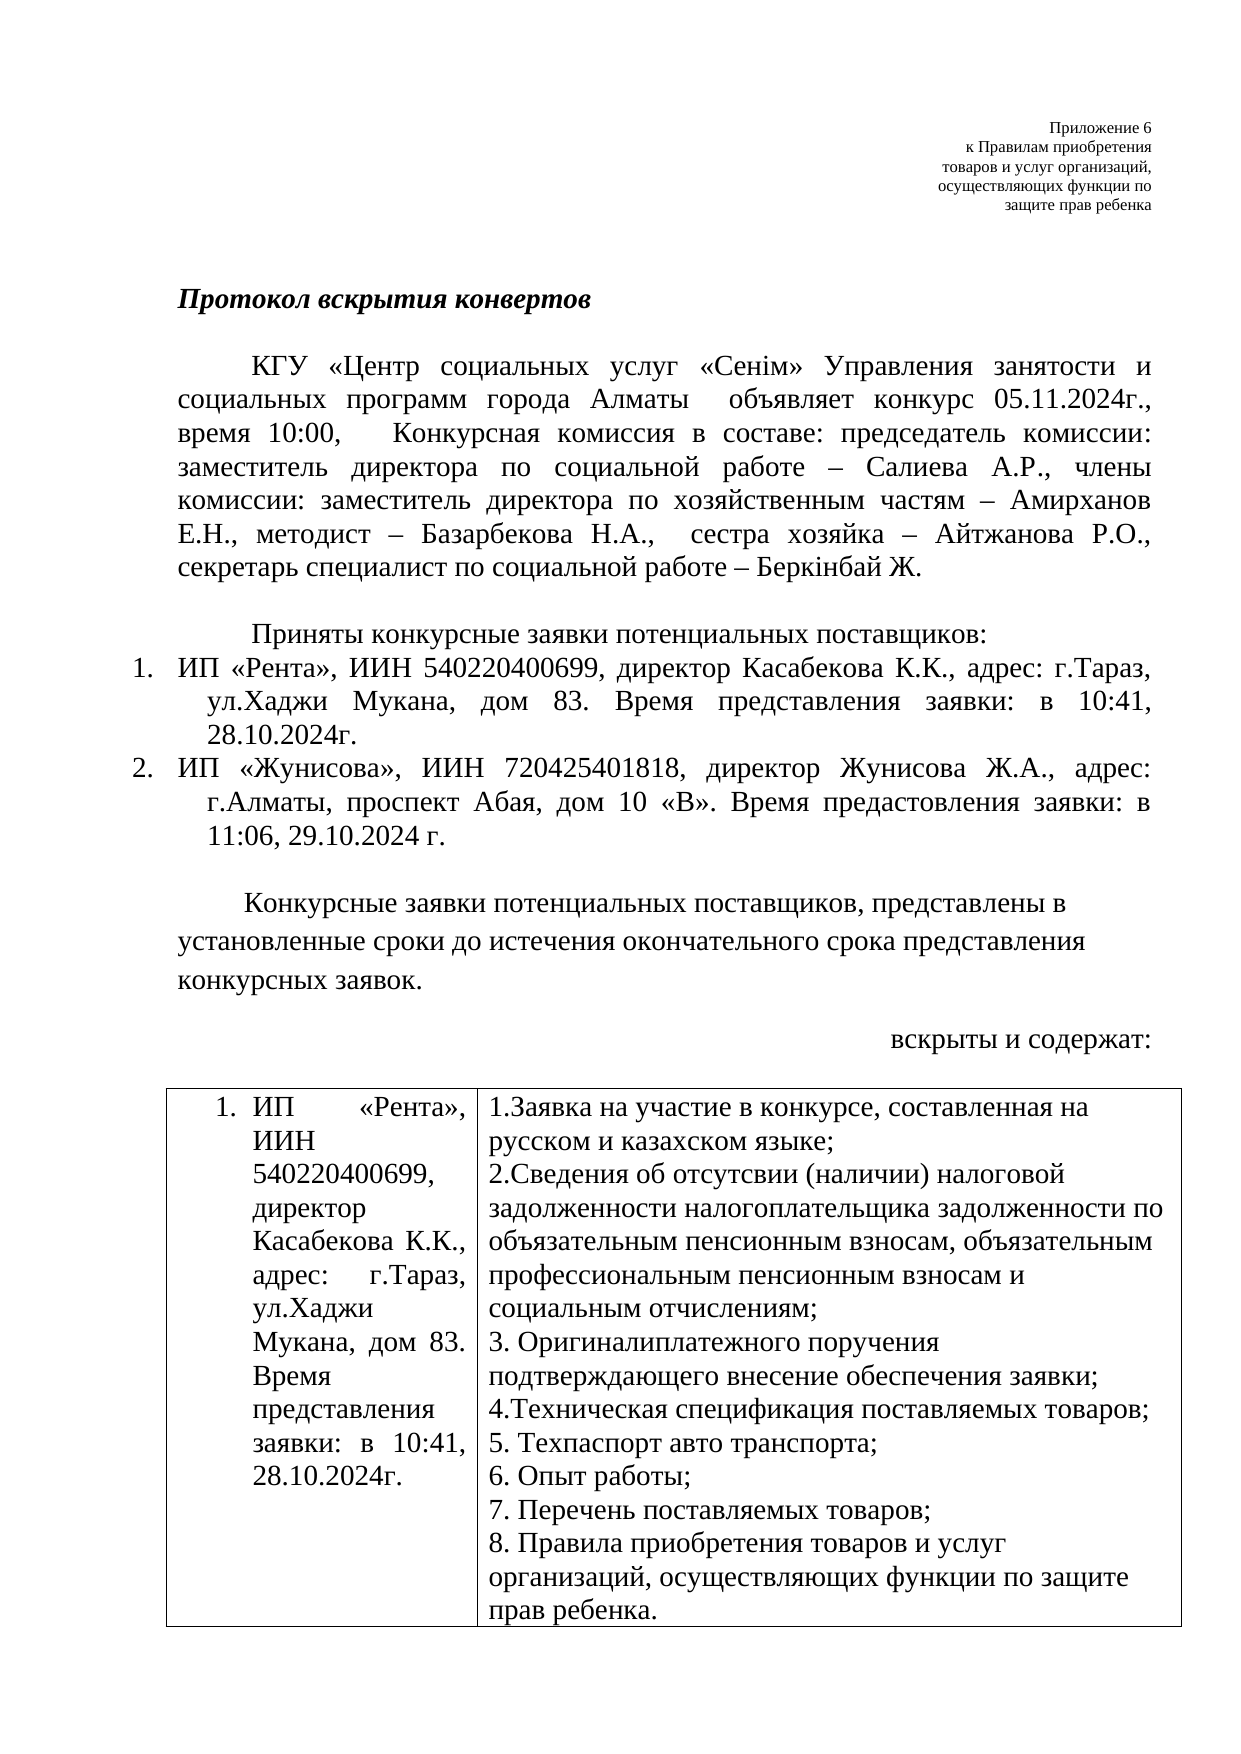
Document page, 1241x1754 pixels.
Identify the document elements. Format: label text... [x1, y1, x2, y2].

text Приняты конкурсные заявки потенциальных поставщиков: [177, 616, 1152, 650]
text товаров и услуг организаций, [177, 156, 1152, 176]
text к Правилам приобретения [177, 137, 1152, 156]
text Протокол вскрытия конвертов [177, 281, 1152, 314]
text осуществляющих функции по [177, 176, 1152, 195]
text защите прав ребенка [177, 195, 1152, 214]
table_header ИП «Рента», ИИН 540220400699, директор Касабекова К.К., адрес: г.Тараз, ул.Хаджи Мукана, дом 83. Время представления заявки: в 10:41, 28.10.2024г. [167, 1089, 477, 1626]
list ИП «Рента», ИИН 540220400699, директор Касабекова К.К., адрес: г.Тараз, ул.Хаджи Мукана, дом 83. Время представления заявки: в 10:41, 28.10.2024г. [132, 650, 1152, 751]
table_header 1.Заявка на участие в конкурсе, составленная на русском и казахском языке; 2.Сведения об отсутсвии (наличии) налоговой задолженности налогоплательщика задолженности по объязательным пенсионным взносам, объязательным профессиональным пенсионным взносам и социальным отчислениям; 3. Оригиналиплатежного поручения подтверждающего внесение обеспечения заявки; 4.Техническая спецификация поставляемых товаров; 5. Техпаспорт авто транспорта; 6. Опыт работы; 7. Перечень поставляемых товаров; 8. Правила приобретения товаров и услуг организаций, осуществляющих функции по защите прав ребенка. [478, 1089, 1181, 1626]
list ИП «Жунисова», ИИН 720425401818, директор Жунисова Ж.А., адрес: г.Алматы, проспект Абая, дом 10 «В». Время предастовления заявки: в 11:06, 29.10.2024 г. [132, 751, 1152, 851]
text Приложение 6 [177, 118, 1152, 137]
text КГУ «Центр социальных услуг «Сенім» Управления занятости и социальных программ города Алматы объявляет конкурс 05.11.2024г., время 10:00, Конкурсная комиссия в составе: председатель комиссии: заместитель директора по социальной работе – Салиева А.Р., члены комиссии: заместитель директора по хозяйственным частям – Амирханов Е.Н., методист – Базарбекова Н.А., сестра хозяйка – Айтжанова Р.О., секретарь специалист по социальной работе – Беркінбай Ж. [177, 348, 1152, 583]
list Конкурсные заявки потенциальных поставщиков, представлены в установленные сроки до истечения окончательного срока представления конкурсных заявок. [177, 885, 1152, 995]
text вскрыты и содержат: [177, 1021, 1152, 1055]
